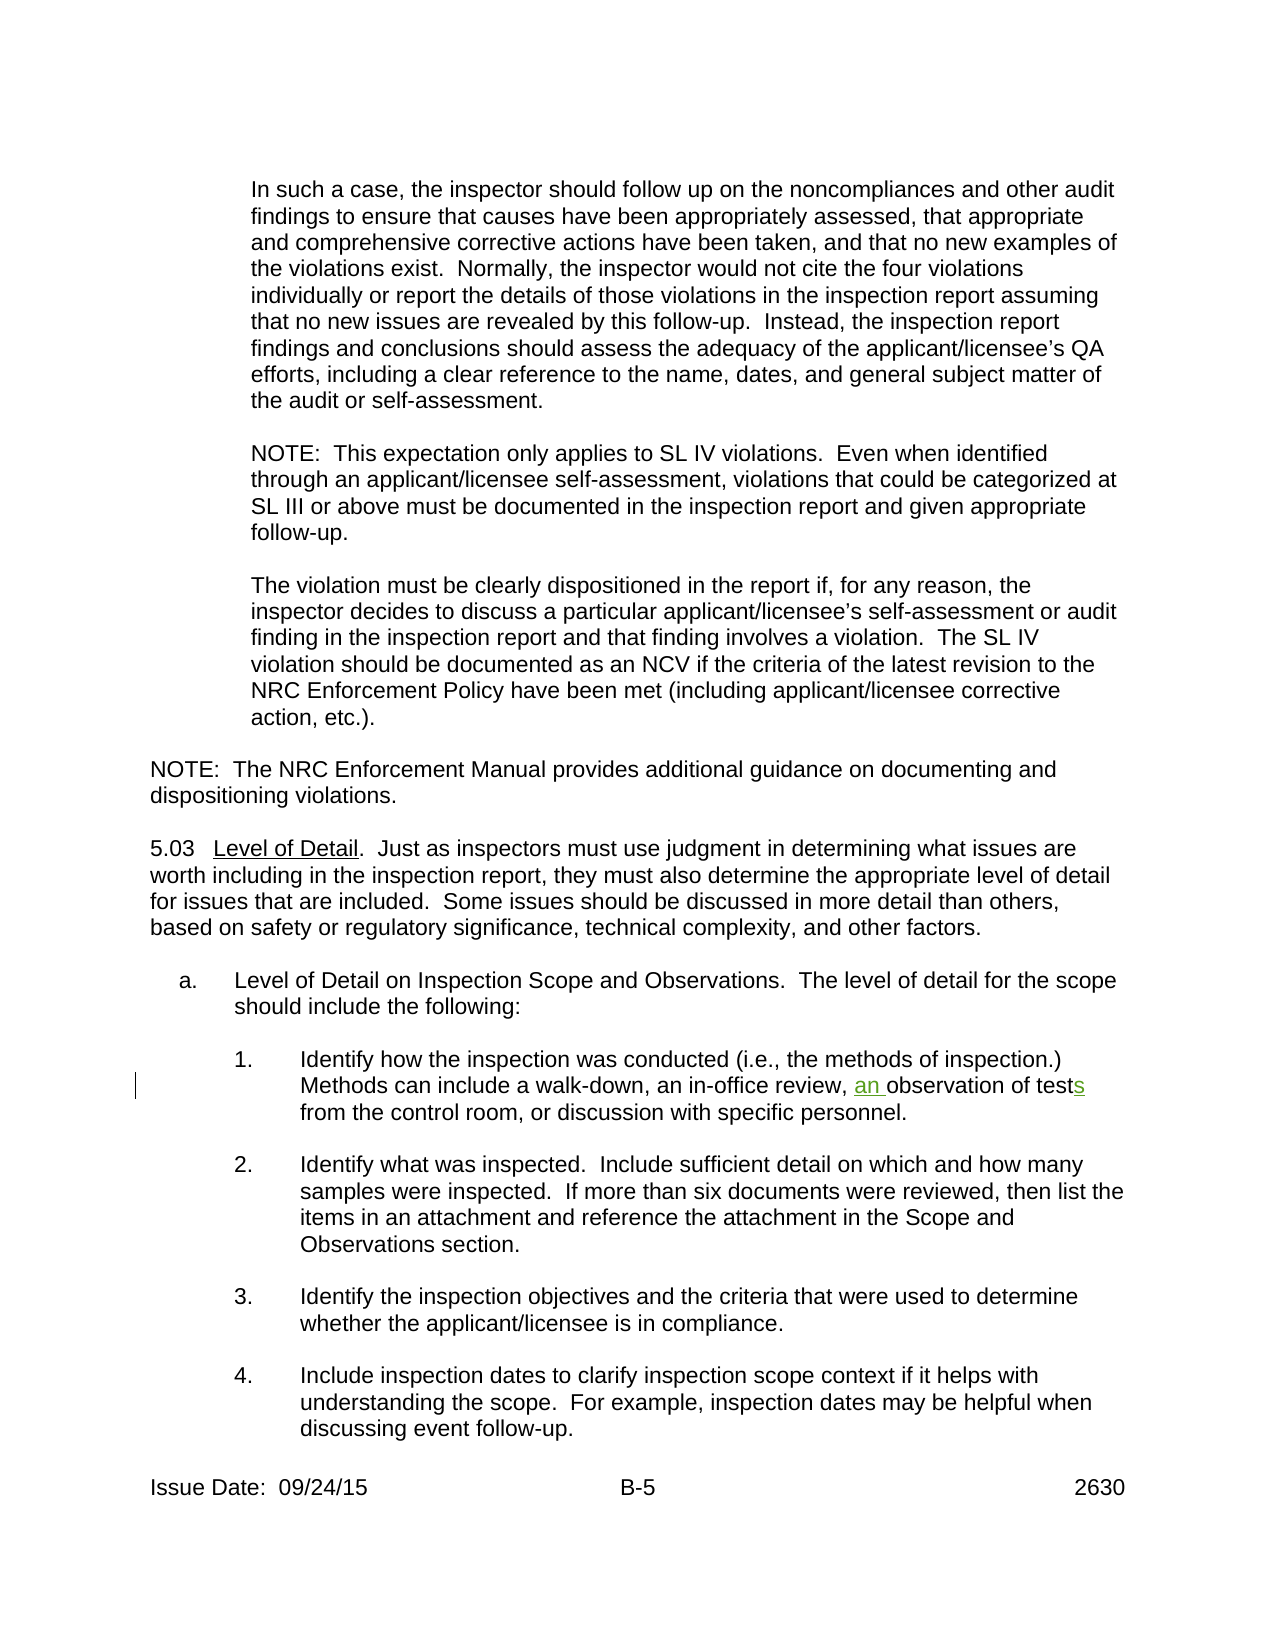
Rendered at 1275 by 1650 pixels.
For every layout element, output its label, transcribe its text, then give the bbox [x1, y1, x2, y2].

list Identify the inspection objectives and the criteria that were used to determine whether the applicant/licensee is in compliance. [234, 1283, 1125, 1336]
list Level of Detail on Inspection Scope and Observations. The level of detail for the scope should include the following: [178, 967, 1125, 1020]
text NOTE: This expectation only applies to SL IV violations. Even when identified through an applicant/licensee self-assessment, violations that could be categorized at SL III or above must be documented in the inspection report and given appropriate follow-up. [251, 440, 1125, 545]
text 5.03 Level of Detail. Just as inspectors must use judgment in determining what issues are worth including in the inspection report, they must also determine the appropriate level of detail for issues that are included. Some issues should be discussed in more detail than others, based on safety or regulatory significance, technical complexity, and other factors. [150, 835, 1125, 941]
text The violation must be clearly dispositioned in the report if, for any reason, the inspector decides to discuss a particular applicant/licensee’s self-assessment or audit finding in the inspection report and that finding involves a violation. The SL IV violation should be documented as an NCV if the criteria of the latest revision to the NRC Enforcement Policy have been met (including applicant/licensee corrective action, etc.). [251, 572, 1125, 730]
text NOTE: The NRC Enforcement Manual provides additional guidance on documenting and dispositioning violations. [150, 756, 1125, 809]
list Identify how the inspection was conducted (i.e., the methods of inspection.) Methods can include a walk-down, an in-office review, observation of test from the control room, or discussion with specific personnel. [234, 1046, 1125, 1125]
text In such a case, the inspector should follow up on the noncompliances and other audit findings to ensure that causes have been appropriately assessed, that appropriate and comprehensive corrective actions have been taken, and that no new examples of the violations exist. Normally, the inspector would not cite the four violations individually or report the details of those violations in the inspection report assuming that no new issues are revealed by this follow-up. Instead, the inspection report findings and conclusions should assess the adequacy of the applicant/licensee’s QA efforts, including a clear reference to the name, dates, and general subject matter of the audit or self-assessment. [251, 176, 1125, 413]
list Identify what was inspected. Include sufficient detail on which and how many samples were inspected. If more than six documents were reviewed, then list the items in an attachment and reference the attachment in the Scope and Observations section. [234, 1151, 1125, 1257]
list Include inspection dates to clarify inspection scope context if it helps with understanding the scope. For example, inspection dates may be helpful when discussing event follow-up. [234, 1362, 1125, 1441]
